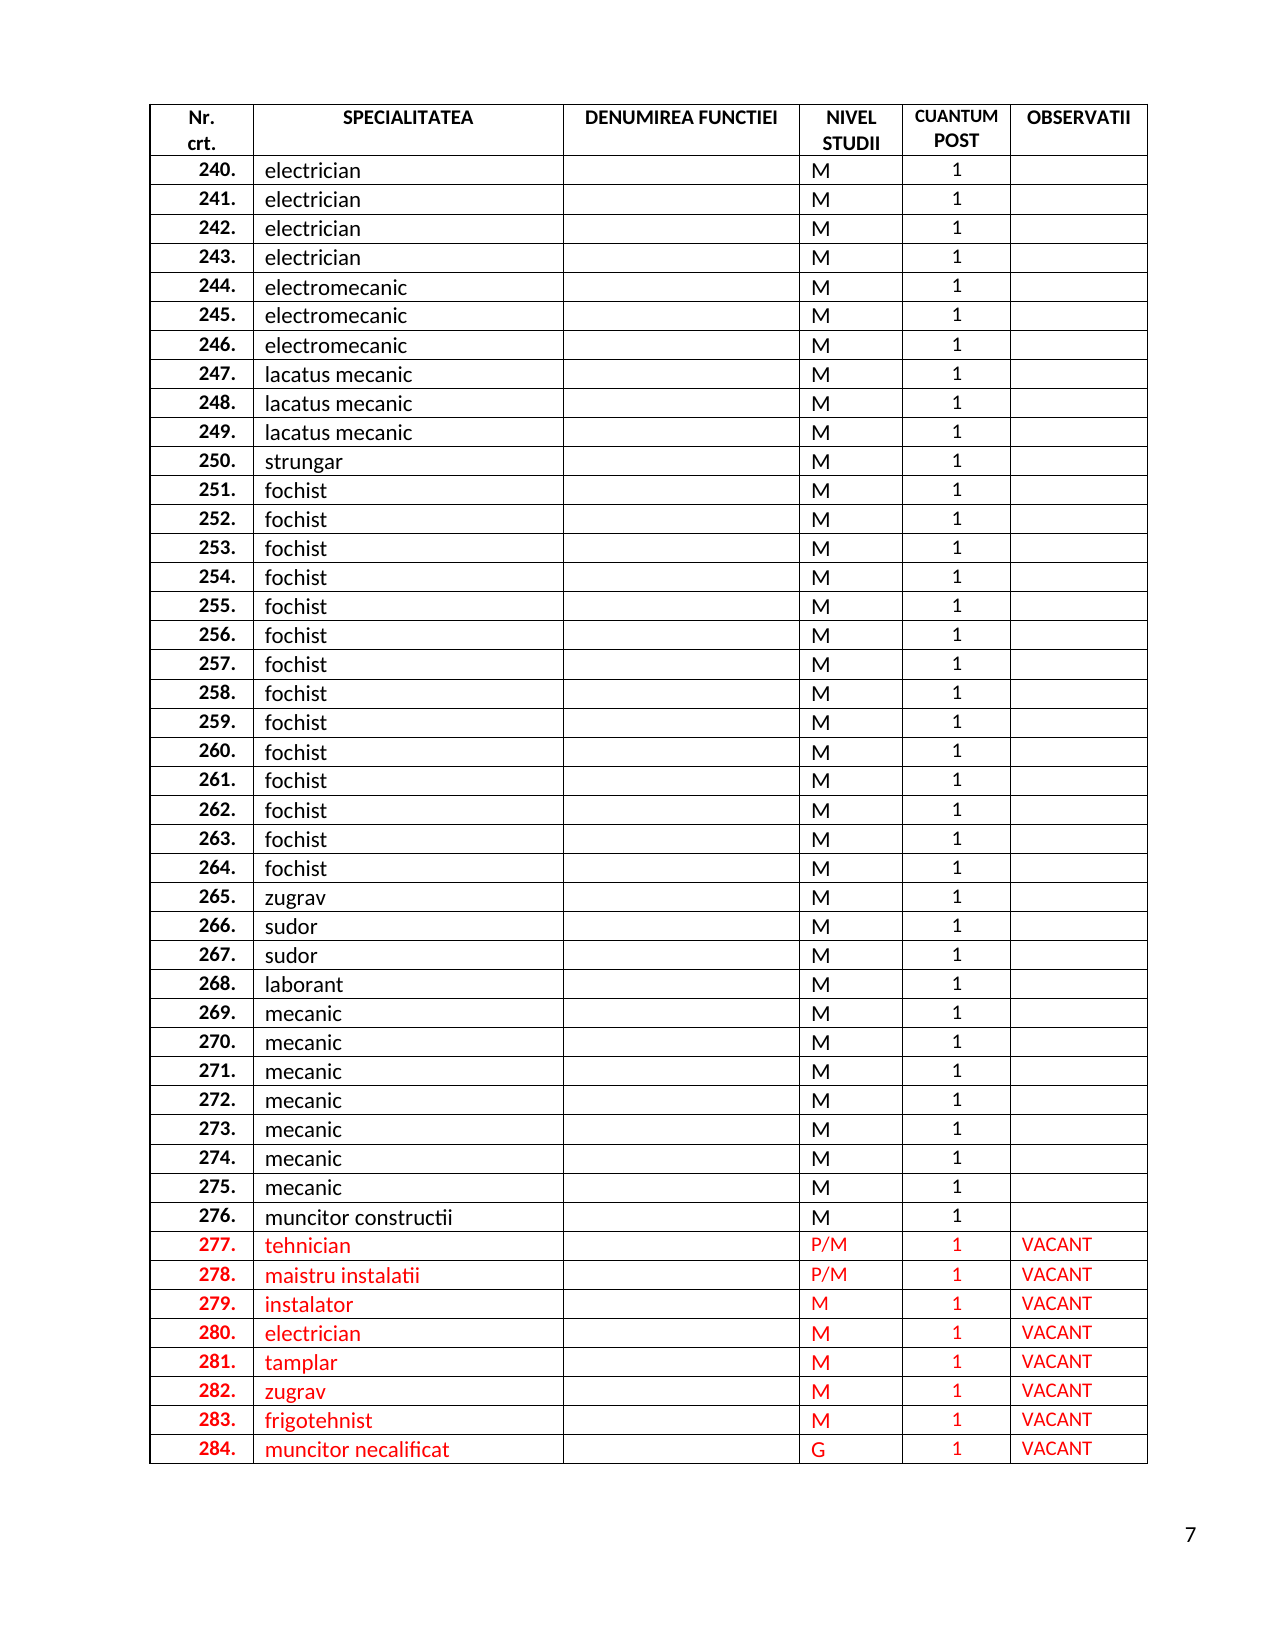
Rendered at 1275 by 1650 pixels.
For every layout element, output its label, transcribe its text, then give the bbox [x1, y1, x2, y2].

table_cell 1 [903, 1115, 1010, 1143]
table_cell [151, 1203, 253, 1231]
table_cell zugrav [254, 883, 563, 911]
table_cell [564, 273, 799, 301]
table_cell [151, 1115, 253, 1143]
table_cell [1011, 680, 1147, 707]
table_cell M [800, 825, 902, 853]
table_cell [564, 796, 799, 824]
table_cell [564, 1348, 799, 1376]
table_cell mecanic [254, 1145, 563, 1172]
table_cell [564, 912, 799, 940]
table_cell VACANT [1011, 1435, 1147, 1463]
table_cell [564, 650, 799, 678]
table_cell [564, 476, 799, 504]
table_cell 1 [903, 767, 1010, 795]
table_cell [1011, 418, 1147, 446]
table_cell [564, 1435, 799, 1463]
table_cell 1 [903, 1145, 1010, 1172]
table_cell [564, 185, 799, 213]
table_cell VACANT [1011, 1290, 1147, 1318]
table_cell M [800, 1115, 902, 1143]
table_cell fochist [254, 534, 563, 562]
table_cell [1011, 941, 1147, 969]
table_cell VACANT [1011, 1319, 1147, 1347]
table_cell M [800, 331, 902, 359]
table_cell [151, 738, 253, 766]
table_cell 1 [903, 563, 1010, 591]
table_cell M [800, 1057, 902, 1085]
table_cell [151, 1232, 253, 1260]
table_cell [564, 1203, 799, 1231]
table_cell fochist [254, 621, 563, 649]
table_cell [1011, 912, 1147, 940]
table_cell electrician [254, 1319, 563, 1347]
table_cell strungar [254, 447, 563, 475]
table_cell 1 [903, 650, 1010, 678]
table_cell muncitor necalificat [254, 1435, 563, 1463]
table_cell [1011, 476, 1147, 504]
table_cell M [800, 156, 902, 184]
table_cell electrician [254, 185, 563, 213]
table_cell [564, 999, 799, 1027]
table_cell [1011, 505, 1147, 533]
table_cell [1011, 185, 1147, 213]
table_cell 1 [903, 215, 1010, 242]
table_cell fochist [254, 650, 563, 678]
table_cell M [800, 1406, 902, 1434]
table_cell 1 [903, 360, 1010, 388]
table_cell [151, 1028, 253, 1056]
table_cell [151, 185, 253, 213]
table_cell M [800, 1290, 902, 1318]
table_cell [1011, 883, 1147, 911]
table_cell [151, 883, 253, 911]
table_cell lacatus mecanic [254, 418, 563, 446]
table_cell tamplar [254, 1348, 563, 1376]
table_cell M [800, 796, 902, 824]
table_cell M [800, 302, 902, 330]
table_cell 1 [903, 1435, 1010, 1463]
table_cell [564, 1057, 799, 1085]
table_cell [1011, 302, 1147, 330]
table_cell M [800, 273, 902, 301]
table_cell 1 [903, 970, 1010, 998]
table_cell [1011, 1145, 1147, 1172]
table_cell 1 [903, 1232, 1010, 1260]
table_cell M [800, 534, 902, 562]
table_cell [151, 941, 253, 969]
table_cell 1 [903, 680, 1010, 707]
table_cell [151, 534, 253, 562]
table_cell [151, 331, 253, 359]
table_cell [151, 476, 253, 504]
table_cell [564, 592, 799, 620]
table_cell [1011, 156, 1147, 184]
table_cell [151, 680, 253, 707]
table_cell 1 [903, 1086, 1010, 1114]
table_cell [1011, 854, 1147, 882]
table_cell M [800, 418, 902, 446]
table_cell [151, 825, 253, 853]
table_cell [564, 709, 799, 737]
table_cell [151, 912, 253, 940]
table_cell [151, 970, 253, 998]
table_cell 1 [903, 1406, 1010, 1434]
table_cell [564, 1145, 799, 1172]
table_cell [1011, 360, 1147, 388]
table_cell M [800, 360, 902, 388]
table_cell [1011, 215, 1147, 242]
table_cell 1 [903, 592, 1010, 620]
table_cell VACANT [1011, 1261, 1147, 1289]
table_cell [1011, 738, 1147, 766]
table_cell [151, 215, 253, 242]
table_cell 1 [903, 302, 1010, 330]
table_cell laborant [254, 970, 563, 998]
table_cell [1011, 273, 1147, 301]
table_cell fochist [254, 767, 563, 795]
table_cell [1011, 1203, 1147, 1231]
table_cell [151, 302, 253, 330]
table_cell fochist [254, 505, 563, 533]
table_cell [151, 418, 253, 446]
table_cell [1011, 244, 1147, 272]
table_cell VACANT [1011, 1377, 1147, 1405]
table_cell 1 [903, 1028, 1010, 1056]
table_cell [151, 563, 253, 591]
table_cell 1 [903, 389, 1010, 417]
table_cell 1 [903, 1348, 1010, 1376]
table_cell [564, 825, 799, 853]
table_cell instalator [254, 1290, 563, 1318]
table_cell OBSERVATII [1011, 105, 1147, 155]
table_cell 1 [903, 1377, 1010, 1405]
table_cell 1 [903, 912, 1010, 940]
table_cell 1 [903, 941, 1010, 969]
table_cell M [800, 592, 902, 620]
table_cell [151, 1435, 253, 1463]
table_cell [564, 1115, 799, 1143]
table_cell [564, 331, 799, 359]
table_cell fochist [254, 854, 563, 882]
table_cell Nr. crt. [151, 105, 253, 155]
table_cell VACANT [1011, 1232, 1147, 1260]
table_cell [1011, 389, 1147, 417]
table_cell [564, 447, 799, 475]
table_cell frigotehnist [254, 1406, 563, 1434]
table_cell [151, 244, 253, 272]
table_cell [564, 1319, 799, 1347]
table_cell fochist [254, 592, 563, 620]
table_cell CUANTUM POST [903, 105, 1010, 155]
table_cell M [800, 505, 902, 533]
table_cell [564, 1028, 799, 1056]
table_cell M [800, 709, 902, 737]
table_cell 1 [903, 883, 1010, 911]
table_cell [1011, 796, 1147, 824]
table_cell [1011, 650, 1147, 678]
table_cell sudor [254, 912, 563, 940]
table_cell [151, 1086, 253, 1114]
table_cell mecanic [254, 999, 563, 1027]
table_cell [151, 709, 253, 737]
table_cell M [800, 447, 902, 475]
table_cell M [800, 854, 902, 882]
table_cell M [800, 883, 902, 911]
table_cell electrician [254, 244, 563, 272]
table_cell [1011, 1028, 1147, 1056]
table_cell electrician [254, 156, 563, 184]
table_cell [564, 621, 799, 649]
table_cell fochist [254, 680, 563, 707]
table_cell [1011, 331, 1147, 359]
table_cell M [800, 970, 902, 998]
table_cell [564, 1377, 799, 1405]
table_cell [564, 941, 799, 969]
table_cell 1 [903, 156, 1010, 184]
table_cell P/M [800, 1261, 902, 1289]
table_cell [564, 244, 799, 272]
table_cell [564, 215, 799, 242]
table_cell M [800, 738, 902, 766]
table_cell 1 [903, 505, 1010, 533]
table_cell [1011, 563, 1147, 591]
table_cell [151, 156, 253, 184]
table_cell 1 [903, 1174, 1010, 1202]
table_cell electromecanic [254, 331, 563, 359]
table_cell M [800, 650, 902, 678]
table_cell fochist [254, 738, 563, 766]
table_cell [151, 360, 253, 388]
table_cell M [800, 1377, 902, 1405]
table_cell fochist [254, 563, 563, 591]
table_cell M [800, 912, 902, 940]
table_cell [151, 1319, 253, 1347]
table_cell lacatus mecanic [254, 389, 563, 417]
table_cell [151, 767, 253, 795]
table_cell P/M [800, 1232, 902, 1260]
table_cell VACANT [1011, 1406, 1147, 1434]
table_cell 1 [903, 1203, 1010, 1231]
table_cell [1011, 999, 1147, 1027]
table_cell 1 [903, 854, 1010, 882]
table_cell lacatus mecanic [254, 360, 563, 388]
table_cell mecanic [254, 1086, 563, 1114]
table_cell [564, 418, 799, 446]
table_cell [564, 534, 799, 562]
table_cell [151, 1174, 253, 1202]
table_cell mecanic [254, 1028, 563, 1056]
table_cell SPECIALITATEA [254, 105, 563, 155]
table_cell [1011, 1057, 1147, 1085]
table_cell [564, 505, 799, 533]
table_cell 1 [903, 1319, 1010, 1347]
table_cell [151, 1377, 253, 1405]
table_cell M [800, 215, 902, 242]
table_cell muncitor constructii [254, 1203, 563, 1231]
table_cell M [800, 999, 902, 1027]
table_cell [564, 1406, 799, 1434]
table_cell [151, 389, 253, 417]
table_cell 1 [903, 1261, 1010, 1289]
table_cell [151, 854, 253, 882]
table_cell [151, 273, 253, 301]
table_cell electromecanic [254, 302, 563, 330]
table_cell [564, 738, 799, 766]
table_cell M [800, 941, 902, 969]
table_cell [151, 1348, 253, 1376]
table_cell 1 [903, 244, 1010, 272]
table_cell 1 [903, 1290, 1010, 1318]
table_cell mecanic [254, 1174, 563, 1202]
table_cell M [800, 1145, 902, 1172]
table_cell [564, 1290, 799, 1318]
table_cell [1011, 970, 1147, 998]
table_cell tehnician [254, 1232, 563, 1260]
table_cell [564, 302, 799, 330]
table_cell 1 [903, 331, 1010, 359]
table_cell 1 [903, 796, 1010, 824]
table_cell zugrav [254, 1377, 563, 1405]
table_cell [1011, 709, 1147, 737]
table_cell [564, 767, 799, 795]
table_cell [1011, 592, 1147, 620]
table_cell 1 [903, 621, 1010, 649]
table_cell [151, 1057, 253, 1085]
table_cell M [800, 680, 902, 707]
table_cell M [800, 767, 902, 795]
table_cell [1011, 767, 1147, 795]
table_cell NIVEL STUDII [800, 105, 902, 155]
table_cell [564, 970, 799, 998]
table_cell M [800, 389, 902, 417]
table_cell M [800, 563, 902, 591]
table_cell [1011, 534, 1147, 562]
table_cell [564, 389, 799, 417]
table_cell [1011, 1086, 1147, 1114]
table_cell electrician [254, 215, 563, 242]
table_cell [564, 563, 799, 591]
table_cell G [800, 1435, 902, 1463]
table_cell M [800, 244, 902, 272]
table_cell M [800, 185, 902, 213]
table_cell fochist [254, 476, 563, 504]
table_cell [151, 796, 253, 824]
table_cell 1 [903, 999, 1010, 1027]
table_cell [151, 447, 253, 475]
table_cell electromecanic [254, 273, 563, 301]
table_cell 1 [903, 185, 1010, 213]
table_cell M [800, 1319, 902, 1347]
table_cell [564, 1086, 799, 1114]
table_cell 1 [903, 709, 1010, 737]
table_cell fochist [254, 825, 563, 853]
table_cell VACANT [1011, 1348, 1147, 1376]
table_cell DENUMIREA FUNCTIEI [564, 105, 799, 155]
table_cell 1 [903, 273, 1010, 301]
table_cell mecanic [254, 1057, 563, 1085]
table_cell [564, 680, 799, 707]
table_cell sudor [254, 941, 563, 969]
table_cell M [800, 1203, 902, 1231]
table_cell 1 [903, 1057, 1010, 1085]
table_cell [151, 1406, 253, 1434]
table_cell M [800, 621, 902, 649]
table_cell [151, 505, 253, 533]
table_cell [1011, 825, 1147, 853]
table_cell [564, 1232, 799, 1260]
table_cell [564, 883, 799, 911]
table_cell [564, 156, 799, 184]
table_cell [151, 999, 253, 1027]
table_cell [151, 592, 253, 620]
table_cell fochist [254, 796, 563, 824]
table_cell maistru instalatii [254, 1261, 563, 1289]
table_cell [1011, 621, 1147, 649]
table_cell [1011, 447, 1147, 475]
table_cell 1 [903, 534, 1010, 562]
table_cell M [800, 1086, 902, 1114]
table_cell [1011, 1115, 1147, 1143]
table_cell M [800, 1348, 902, 1376]
table_cell [564, 1174, 799, 1202]
table_cell [564, 854, 799, 882]
table_cell M [800, 1174, 902, 1202]
table_cell [151, 650, 253, 678]
table_cell [1011, 1174, 1147, 1202]
table_cell M [800, 1028, 902, 1056]
table_cell [151, 1261, 253, 1289]
table_cell M [800, 476, 902, 504]
table_cell [151, 621, 253, 649]
table_cell 1 [903, 447, 1010, 475]
table_cell [564, 1261, 799, 1289]
table_cell 1 [903, 738, 1010, 766]
table_cell mecanic [254, 1115, 563, 1143]
table_cell 1 [903, 476, 1010, 504]
table_cell 1 [903, 418, 1010, 446]
table_cell [151, 1290, 253, 1318]
table_cell fochist [254, 709, 563, 737]
table_cell [151, 1145, 253, 1172]
table_cell [564, 360, 799, 388]
table_cell 1 [903, 825, 1010, 853]
